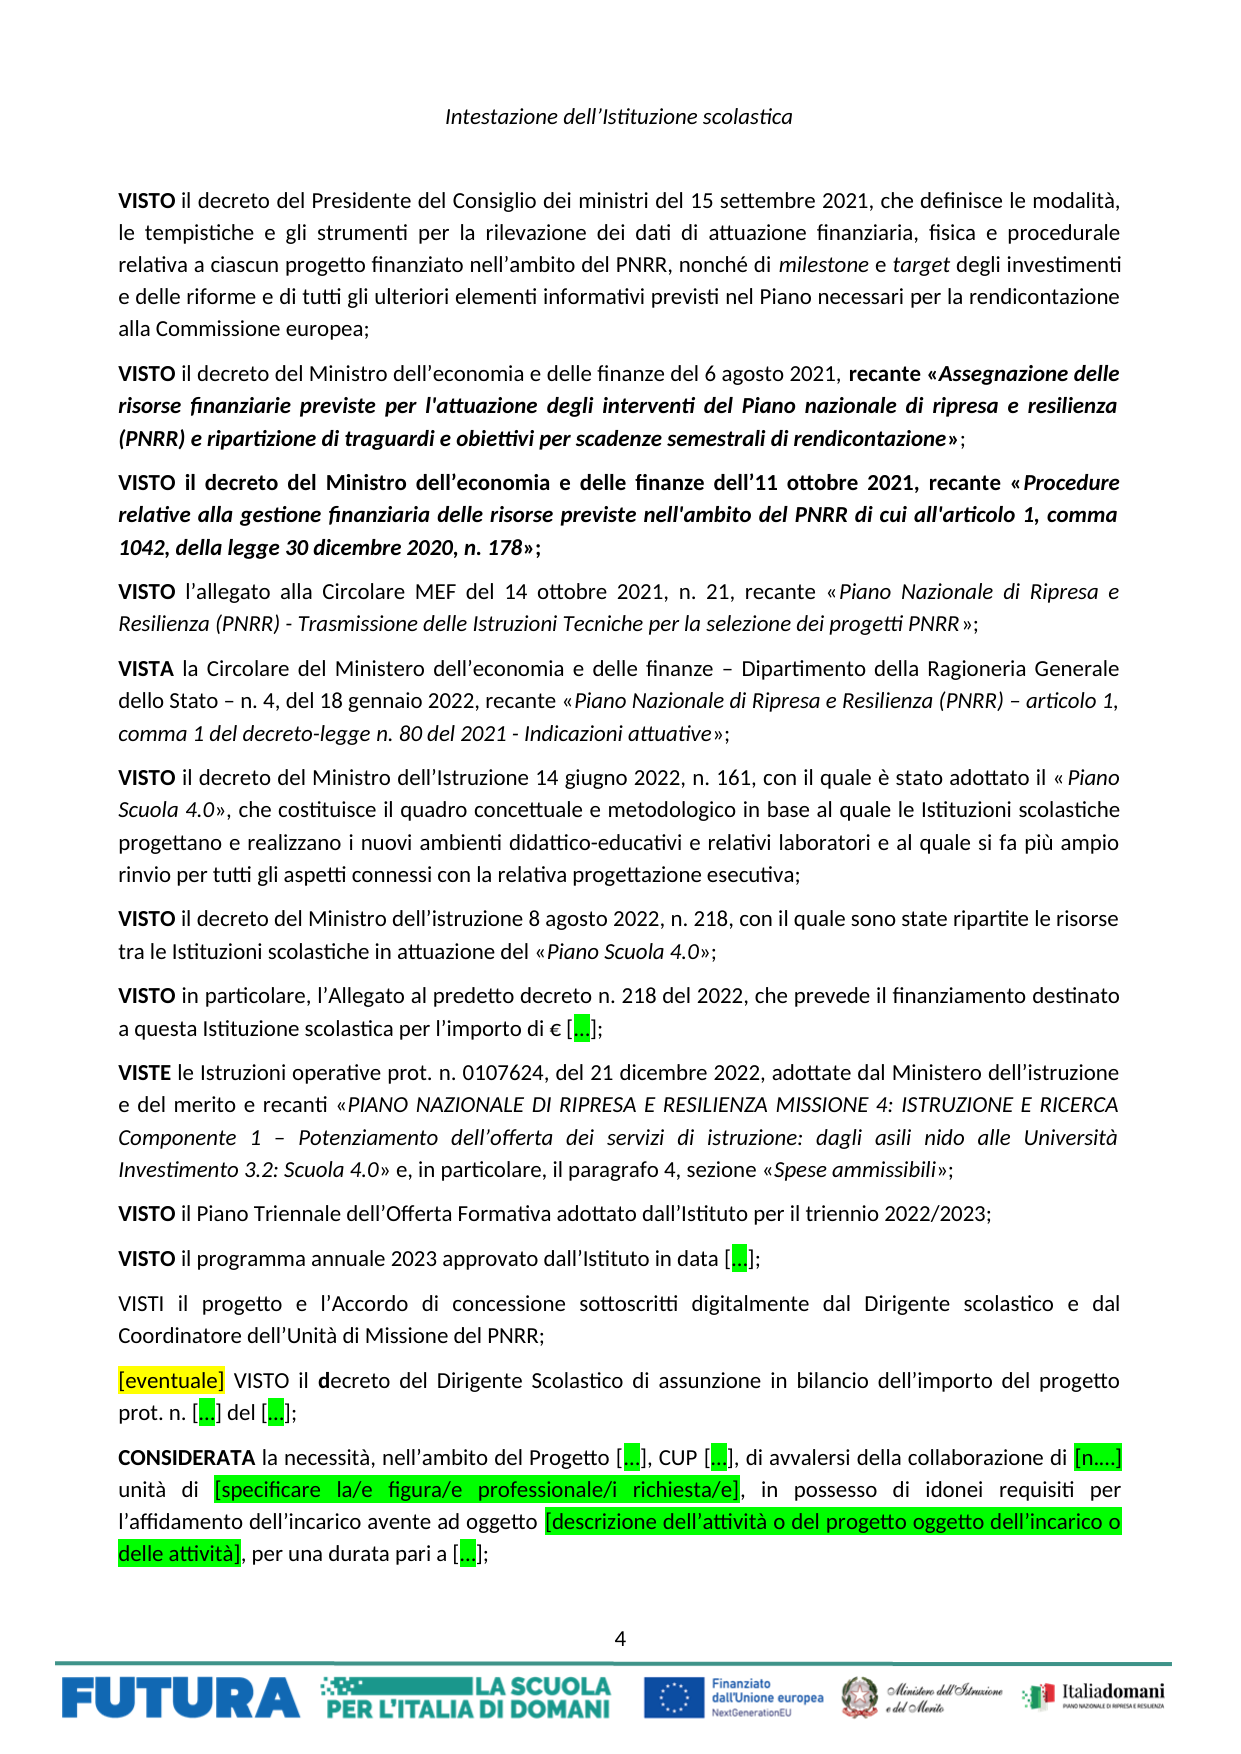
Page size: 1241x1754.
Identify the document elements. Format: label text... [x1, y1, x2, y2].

text VISTO il decreto del Ministro dell’istruzione 8 agosto 2022, n. 218, con il quale sono state ripartite le risorse tra le Istituzioni scolastiche in attuazione del «Piano Scuola 4.0»; [118, 904, 1122, 965]
text VISTE le Istruzioni operative prot. n. 0107624, del 21 dicembre 2022, adottate dal Ministero dell’istruzione e del merito e recanti «PIANO NAZIONALE DI RIPRESA E RESILIENZA MISSIONE 4: ISTRUZIONE E RICERCA Componente 1 – Potenziamento dell’offerta dei servizi di istruzione: dagli asili nido alle Università Investimento 3.2: Scuola 4.0» e, in particolare, il paragrafo 4, sezione «Spese ammissibili»; [118, 1058, 1122, 1183]
text VISTO il decreto del Ministro dell’economia e delle finanze dell’11 ottobre 2021, recante «Procedure relative alla gestione finanziaria delle risorse previste nell'ambito del PNRR di cui all'articolo 1, comma 1042, della legge 30 dicembre 2020, n. 178»; [118, 468, 1122, 561]
text VISTO l’allegato alla Circolare MEF del 14 ottobre 2021, n. 21, recante «Piano Nazionale di Ripresa e Resilienza (PNRR) - Trasmissione delle Istruzioni Tecniche per la selezione dei progetti PNRR»; [118, 577, 1122, 638]
text VISTO il programma annuale 2023 approvato dall’Istituto in data […]; [747, 1244, 1122, 1272]
text VISTO il programma annuale 2023 approvato dall’Istituto in data […]; [118, 1244, 732, 1272]
text VISTO il Piano Triennale dell’Offerta Formativa adottato dall’Istituto per il triennio 2022/2023; [118, 1199, 1122, 1228]
text VISTA la Circolare del Ministero dell’economia e delle finanze – Dipartimento della Ragioneria Generale dello Stato – n. 4, del 18 gennaio 2022, recante «Piano Nazionale di Ripresa e Resilienza (PNRR) – articolo 1, comma 1 del decreto-legge n. 80 del 2021 - Indicazioni attuative»; [118, 654, 1122, 747]
text VISTO in particolare, l’Allegato al predetto decreto n. 218 del 2022, che prevede il finanziamento destinato a questa Istituzione scolastica per l’importo di € […]; [118, 981, 1122, 1042]
text [eventuale] VISTO il decreto del Dirigente Scolastico di assunzione in bilancio dell’importo del progetto prot. n. […] del […]; [118, 1366, 1122, 1426]
text CONSIDERATA la necessità, nell’ambito del Progetto […], CUP […], di avvalersi della collaborazione di [n.…] unità di [specificare la/e figura/e professionale/i richiesta/e], in possesso di idonei requisiti per l’affidamento dell’incarico avente ad oggetto [descrizione dell’attività o del progetto oggetto dell’incarico o delle attività], per una durata pari a […]; [118, 1443, 1122, 1567]
text VISTO il decreto del Ministro dell’economia e delle finanze del 6 agosto 2021, recante «Assegnazione delle risorse finanziarie previste per l'attuazione degli interventi del Piano nazionale di ripresa e resilienza (PNRR) e ripartizione di traguardi e obiettivi per scadenze semestrali di rendicontazione»; [118, 359, 1122, 452]
text VISTO il decreto del Presidente del Consiglio dei ministri del 15 settembre 2021, che definisce le modalità, le tempistiche e gli strumenti per la rilevazione dei dati di attuazione finanziaria, fisica e procedurale relativa a ciascun progetto finanziato nell’ambito del PNRR, nonché di milestone e target degli investimenti e delle riforme e di tutti gli ulteriori elementi informativi previsti nel Piano necessari per la rendicontazione alla Commissione europea; [118, 186, 1122, 343]
text VISTO il decreto del Ministro dell’Istruzione 14 giugno 2022, n. 161, con il quale è stato adottato il «Piano Scuola 4.0», che costituisce il quadro concettuale e metodologico in base al quale le Istituzioni scolastiche progettano e realizzano i nuovi ambienti didattico-educativi e relativi laboratori e al quale si fa più ampio rinvio per tutti gli aspetti connessi con la relativa progettazione esecutiva; [118, 763, 1122, 888]
picture [31, 1659, 1213, 1727]
text VISTI il progetto e l’Accordo di concessione sottoscritti digitalmente dal Dirigente scolastico e dal Coordinatore dell’Unità di Missione del PNRR; [118, 1289, 1122, 1349]
